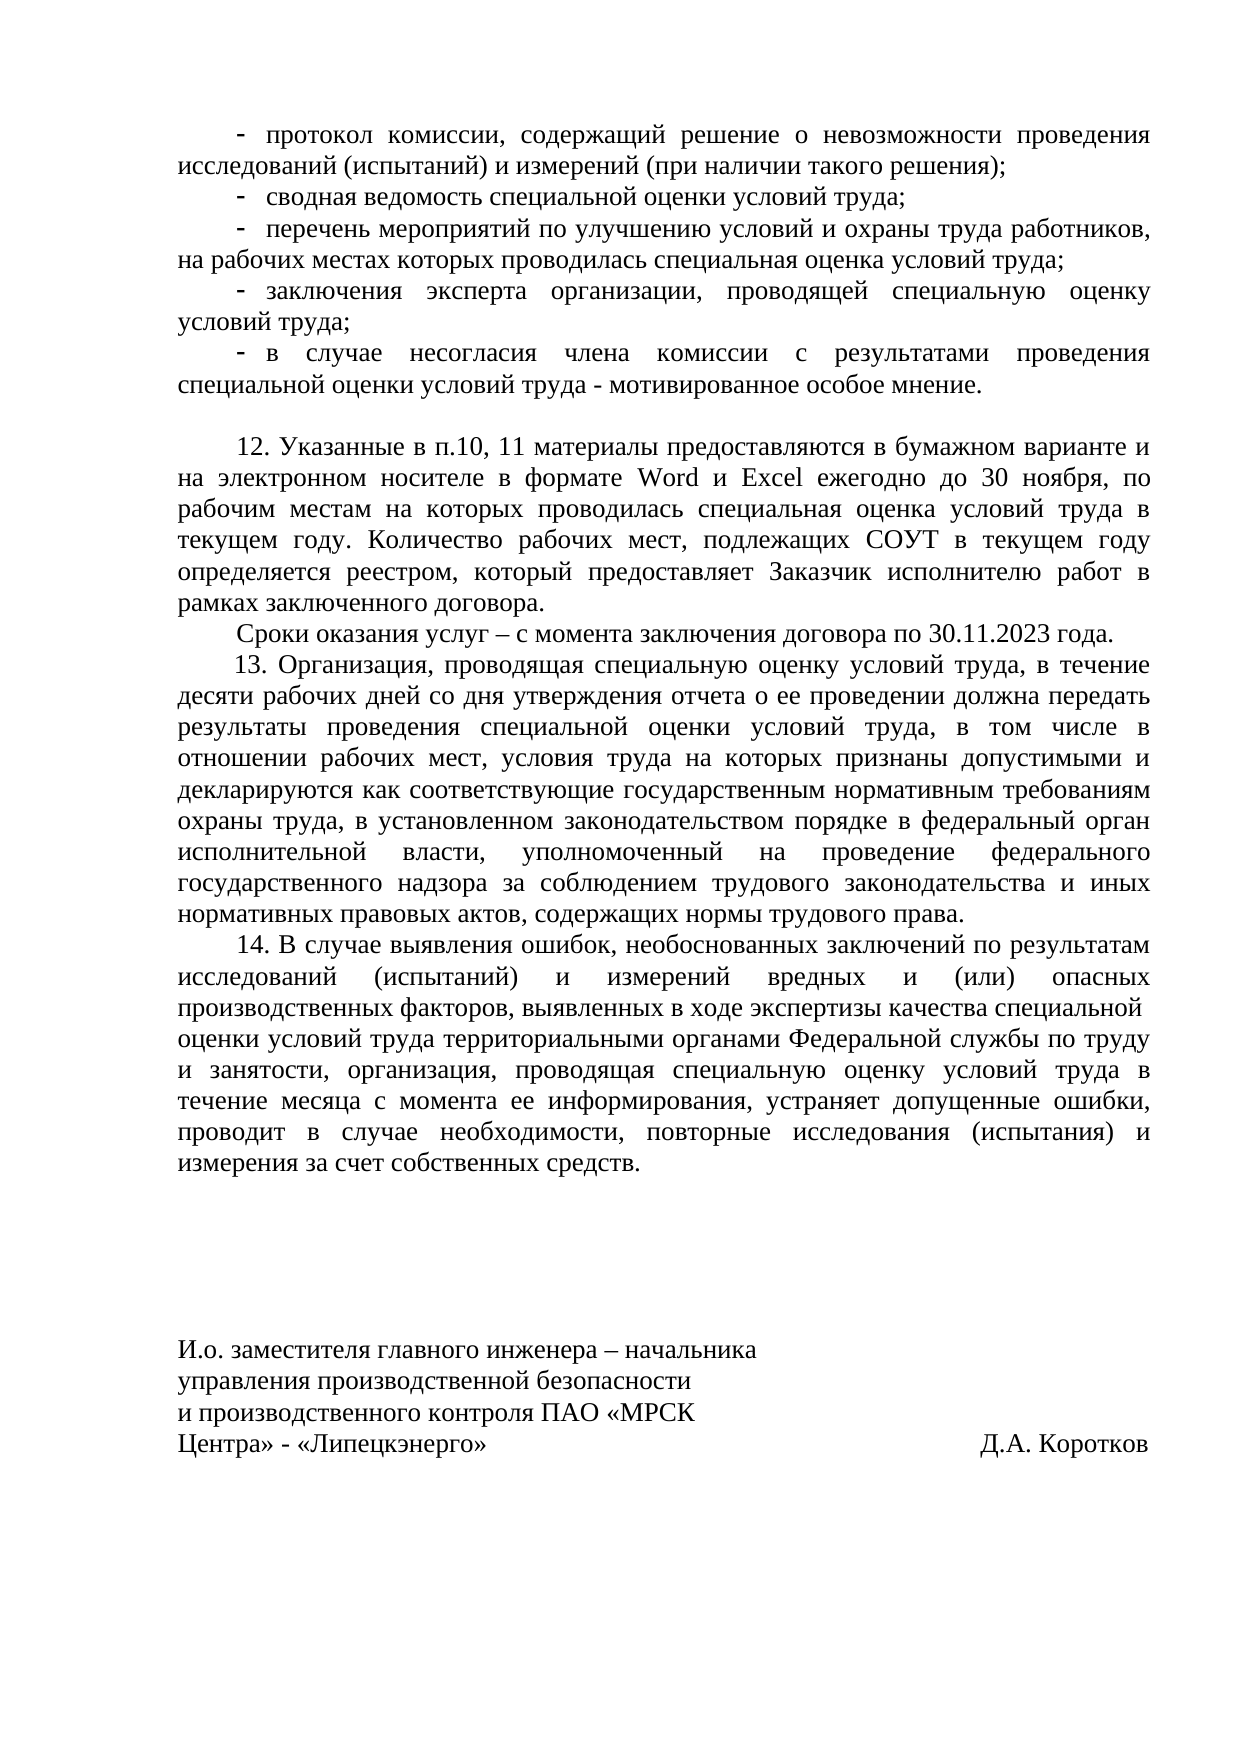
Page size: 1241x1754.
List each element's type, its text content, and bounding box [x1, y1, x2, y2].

list и производственного контроля ПАО «МРСК Центра» - «Липецкэнерго» Д.А. Коротков [177, 1396, 1152, 1458]
text 12. Указанные в п.10, 11 материалы предоставляются в бумажном варианте и на электронном носителе в формате Word и Excel ежегодно до 30 ноября, по рабочим местам на которых проводилась специальная оценка условий труда в текущем году. Количество рабочих мест, подлежащих СОУТ в текущем году определяется реестром, который предоставляет Заказчик исполнителю работ в рамках заключенного договора. [177, 430, 1152, 617]
text Сроки оказания услуг – с момента заключения договора по 30.11.2023 года. [177, 617, 1152, 648]
text 14. В случае выявления ошибок, необоснованных заключений по результатам исследований (испытаний) и измерений вредных и (или) опасных производственных факторов, выявленных в ходе экспертизы качества специальной [177, 928, 1152, 1022]
list протокол комиссии, содержащий решение о невозможности проведения исследований (испытаний) и измерений (при наличии такого решения); [177, 118, 1152, 181]
list перечень мероприятий по улучшению условий и охраны труда работников, на рабочих местах которых проводилась специальная оценка условий труда; [177, 212, 1152, 274]
text оценки условий труда территориальными органами Федеральной службы по труду и занятости, организация, проводящая специальную оценку условий труда в течение месяца с момента ее информирования, устраняет допущенные ошибки, проводит в случае необходимости, повторные исследования (испытания) и измерения за счет собственных средств. [177, 1022, 1152, 1178]
text 13. Организация, проводящая специальную оценку условий труда, в течение десяти рабочих дней со дня утверждения отчета о ее проведении должна передать результаты проведения специальной оценки условий труда, в том числе в отношении рабочих мест, условия труда на которых признаны допустимыми и декларируются как соответствующие государственным нормативным требованиям охраны труда, в установленном законодательством порядке в федеральный орган исполнительной власти, уполномоченный на проведение федерального государственного надзора за соблюдением трудового законодательства и иных нормативных правовых актов, содержащих нормы трудового права. [177, 648, 1152, 928]
list заключения эксперта организации, проводящей специальную оценку условий труда; [177, 274, 1152, 337]
list управления производственной безопасности [177, 1364, 1152, 1396]
list сводная ведомость специальной оценки условий труда; [177, 181, 1152, 212]
list в случае несогласия члена комиссии с результатами проведения специальной оценки условий труда - мотивированное особое мнение. [177, 337, 1152, 399]
list И.о. заместителя главного инженера – начальника [177, 1333, 1152, 1364]
